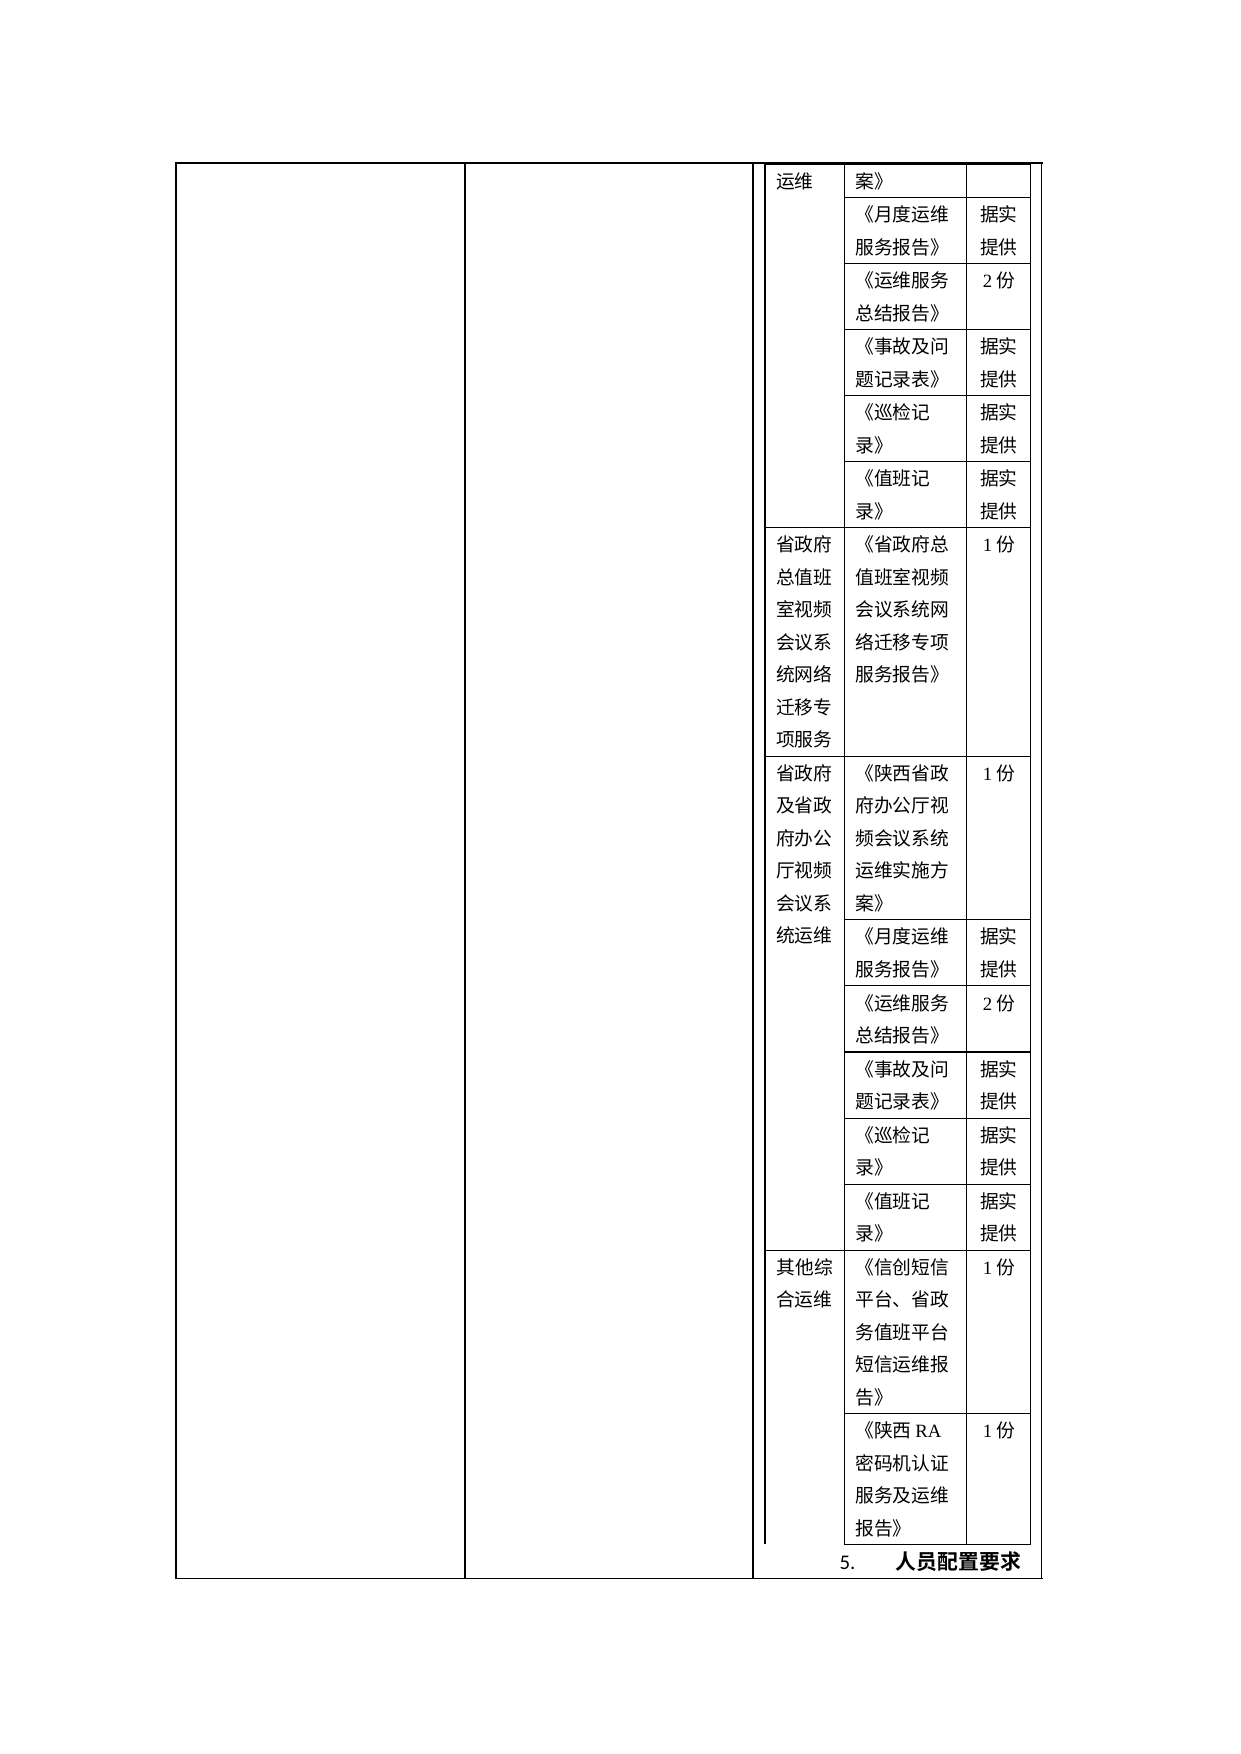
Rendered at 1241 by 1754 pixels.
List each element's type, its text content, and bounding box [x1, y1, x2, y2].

table_cell 3 [466, 164, 752, 1578]
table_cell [754, 164, 1041, 1578]
table_cell [177, 164, 464, 1578]
